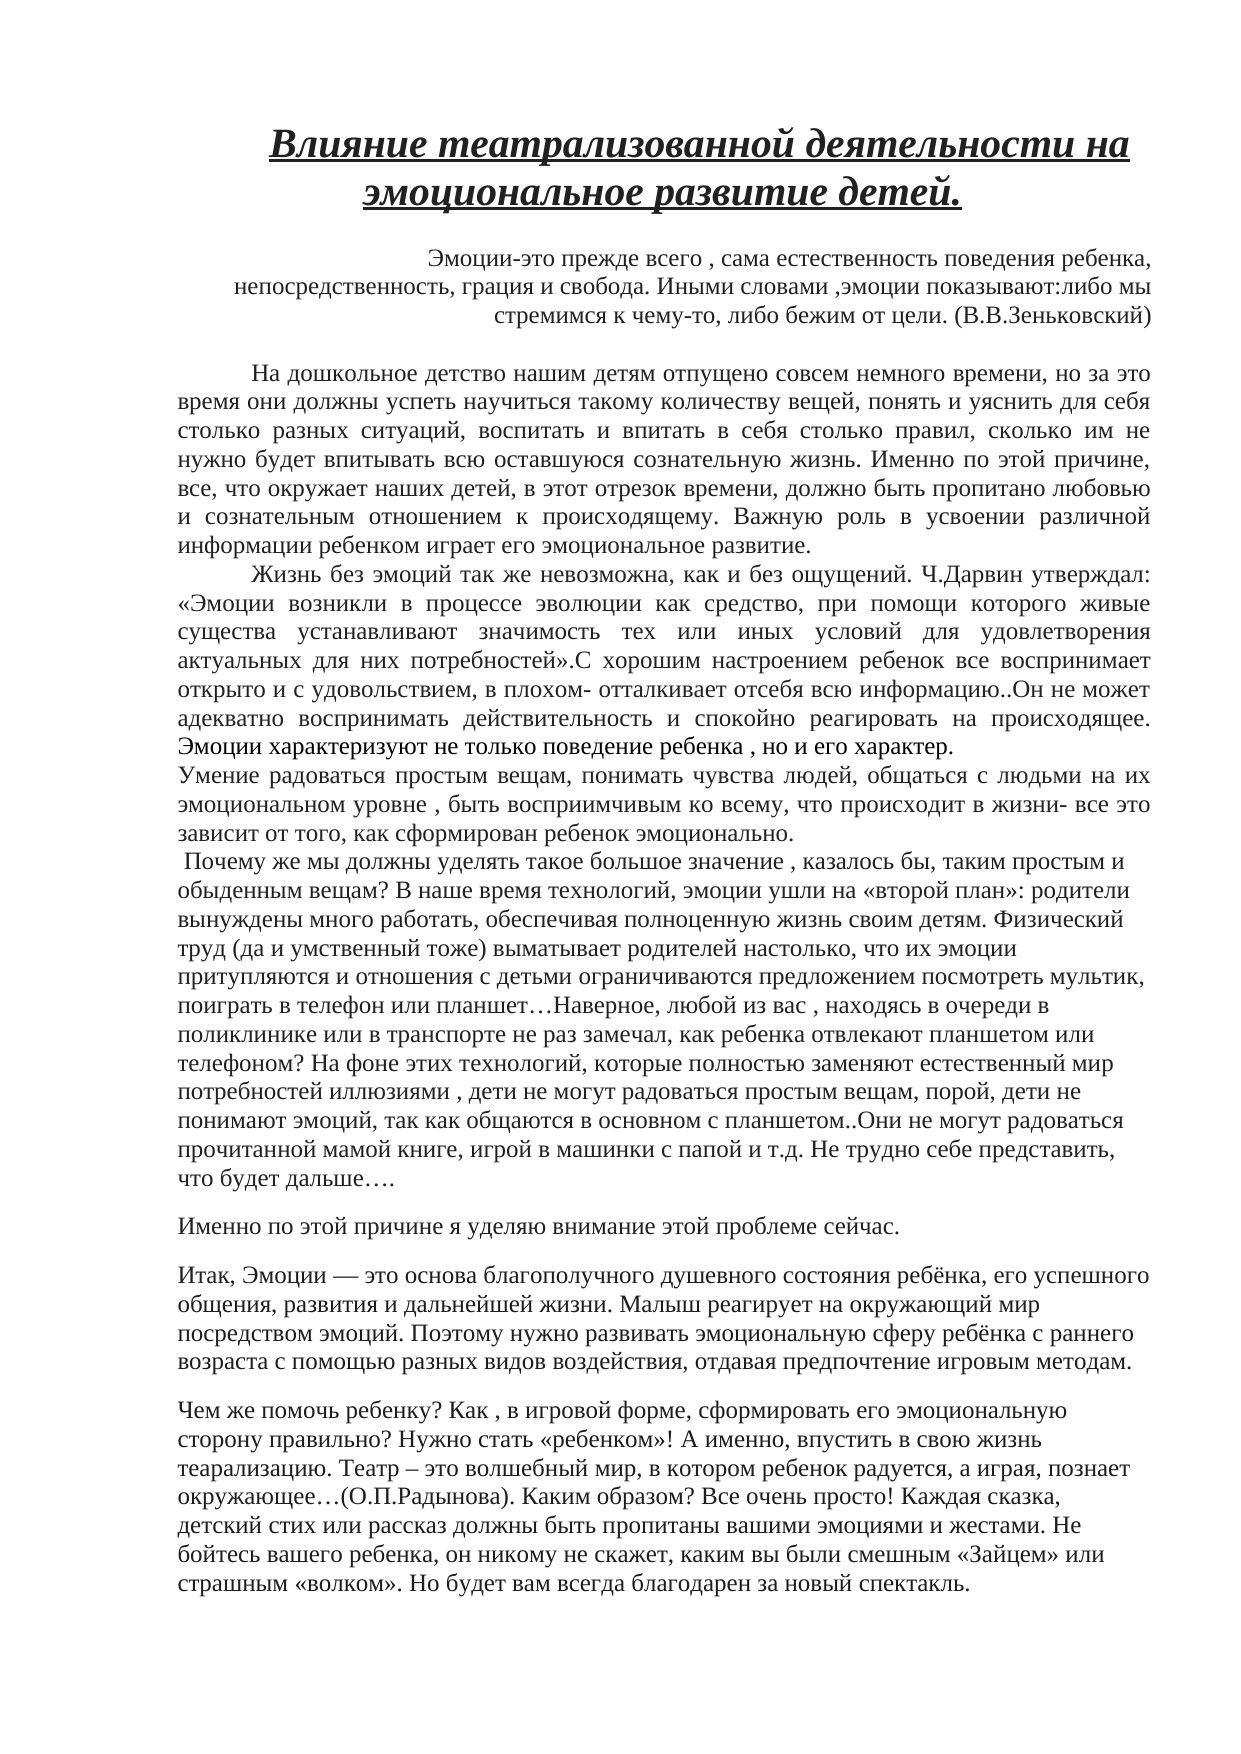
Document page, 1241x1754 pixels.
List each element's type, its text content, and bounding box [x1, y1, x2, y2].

text Итак, Эмоции — это основа благополучного душевного состояния ребёнка, его успешного общения, развития и дальнейшей жизни. Малыш реагирует на окружающий мир посредством эмоций. Поэтому нужно развивать эмоциональную сферу ребёнка с раннего возраста с помощью разных видов воздействия, отдавая предпочтение игровым методам. [177, 1260, 1152, 1375]
text На дошкольное детство нашим детям отпущено совсем немного времени, но за это время они должны успеть научиться такому количеству вещей, понять и уяснить для себя столько разных ситуаций, воспитать и впитать в себя столько правил, сколько им не нужно будет впитывать всю оставшуюся сознательную жизнь. Именно по этой причине, все, что окружает наших детей, в этот отрезок времени, должно быть пропитано любовью и сознательным отношением к происходящему. Важную роль в усвоении различной информации ребенком играет его эмоциональное развитие. [177, 358, 1152, 559]
text Именно по этой причине я уделяю внимание этой проблеме сейчас. [177, 1211, 1152, 1240]
text Жизнь без эмоций так же невозможна, как и без ощущений. Ч.Дарвин утверждал: «Эмоции возникли в процессе эволюции как средство, при помощи которого живые существа устанавливают значимость тех или иных условий для удовлетворения актуальных для них потребностей».С хорошим настроением ребенок все воспринимает открыто и с удовольствием, в плохом- отталкивает отсебя всю информацию..Он не может адекватно воспринимать действительность и спокойно реагировать на происходящее. Эмоции характеризуют не только поведение ребенка , но и его характер. [177, 559, 1152, 760]
text Эмоции-это прежде всего , сама естественность поведения ребенка, непосредственность, грация и свобода. Иными словами ,эмоции показывают:либо мы стремимся к чему-то, либо бежим от цели. (В.В.Зеньковский) [177, 243, 1152, 329]
text Чем же помочь ребенку? Как , в игровой форме, сформировать его эмоциональную сторону правильно? Нужно стать «ребенком»! А именно, впустить в свою жизнь теарализацию. Театр – это волшебный мир, в котором ребенок радуется, а играя, познает окружающее…(О.П.Радынова). Каким образом? Все очень просто! Каждая сказка, детский стих или рассказ должны быть пропитаны вашими эмоциями и жестами. Не бойтесь вашего ребенка, он никому не скажет, каким вы были смешным «Зайцем» или страшным «волком». Но будет вам всегда благодарен за новый спектакль. [177, 1395, 1152, 1596]
text Умение радоваться простым вещам, понимать чувства людей, общаться с людьми на их эмоциональном уровне , быть восприимчивым ко всему, что происходит в жизни- все это зависит от того, как сформирован ребенок эмоционально. [177, 760, 1152, 846]
text Почему же мы должны уделять такое большое значение , казалось бы, таким простым и обыденным вещам? В наше время технологий, эмоции ушли на «второй план»: родители вынуждены много работать, обеспечивая полноценную жизнь своим детям. Физический труд (да и умственный тоже) выматывает родителей настолько, что их эмоции притупляются и отношения с детьми ограничиваются предложением посмотреть мультик, поиграть в телефон или планшет…Наверное, любой из вас , находясь в очереди в поликлинике или в транспорте не раз замечал, как ребенка отвлекают планшетом или телефоном? На фоне этих технологий, которые полностью заменяют естественный мир потребностей иллюзиями , дети не могут радоваться простым вещам, порой, дети не понимают эмоций, так как общаются в основном с планшетом..Они не могут радоваться прочитанной мамой книге, игрой в машинки с папой и т.д. Не трудно себе представить, что будет дальше…. [177, 846, 1152, 1191]
text Влияние театрализованной деятельности на эмоциональное развитие детей. [177, 118, 1152, 214]
